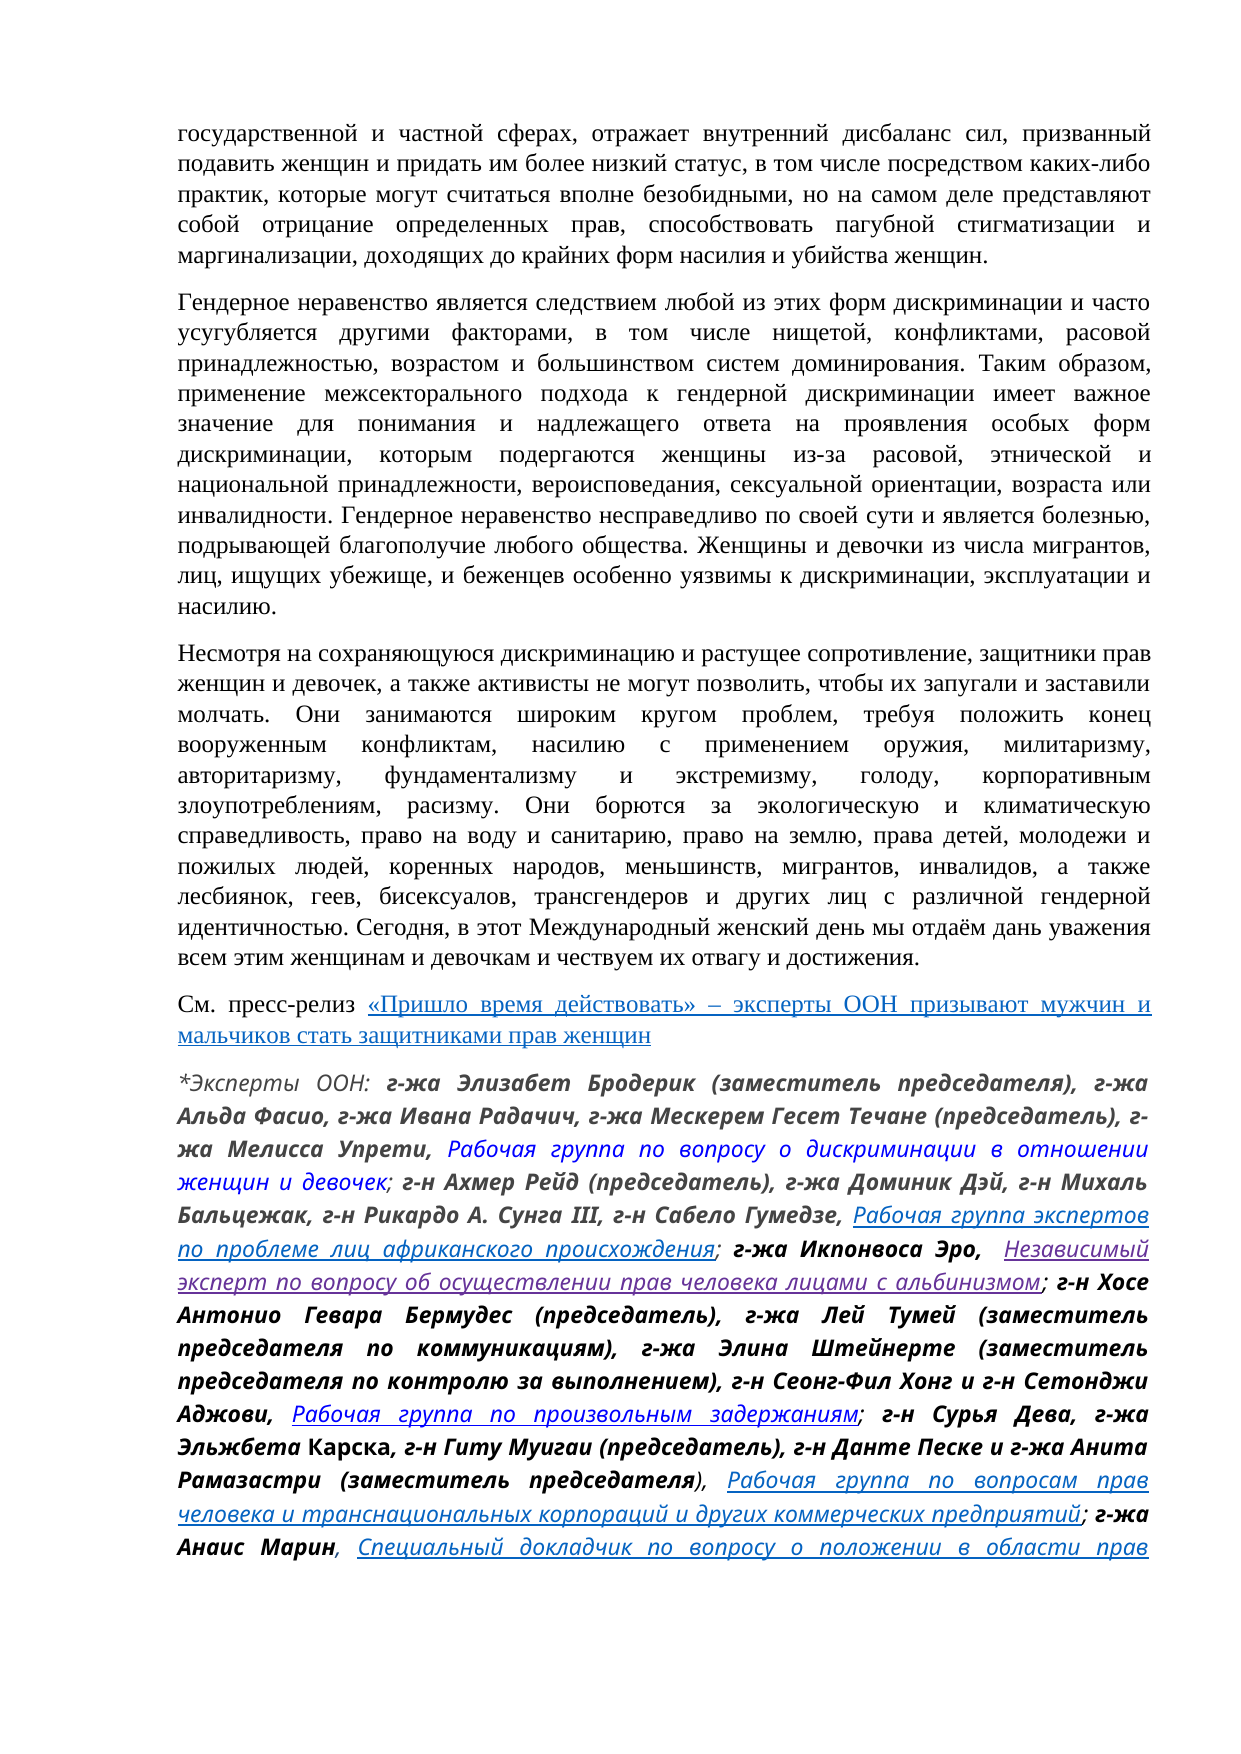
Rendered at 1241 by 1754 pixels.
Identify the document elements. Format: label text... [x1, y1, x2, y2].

text Несмотря на сохраняющуюся дискриминацию и растущее сопротивление, защитники прав женщин и девочек, а также активисты не могут позволить, чтобы их запугали и заставили молчать. Они занимаются широким кругом проблем, требуя положить конец вооруженным конфликтам, насилию с применением оружия, милитаризму, авторитаризму, фундаментализму и экстремизму, голоду, корпоративным злоупотреблениям, расизму. Они борются за экологическую и климатическую справедливость, право на воду и санитарию, право на землю, права детей, молодежи и пожилых людей, коренных народов, меньшинств, мигрантов, инвалидов, а также лесбиянок, геев, бисексуалов, трансгендеров и других лиц с различной гендерной идентичностью. Сегодня, в этот Международный женский день мы отдаём дань уважения всем этим женщинам и девочкам и чествуем их отвагу и достижения. [177, 638, 1152, 971]
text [177, 118, 1152, 268]
text Гендерное неравенство является следствием любой из этих форм дискриминации и часто усугубляется другими факторами, в том числе нищетой, конфликтами, расовой принадлежностью, возрастом и большинством систем доминирования. Таким образом, применение межсекторального подхода к гендерной дискриминации имеет важное значение для понимания и надлежащего ответа на проявления особых форм дискриминации, которым подергаются женщины из-за расовой, этнической и национальной принадлежности, вероисповедания, сексуальной ориентации, возраста или инвалидности. Гендерное неравенство несправедливо по своей сути и является болезнью, подрывающей благополучие любого общества. Женщины и девочки из числа мигрантов, лиц, ищущих убежище, и беженцев особенно уязвимы к дискриминации, эксплуатации и насилию. [177, 287, 1152, 620]
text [177, 1067, 1152, 1562]
text См. пресс-релиз «Пришло время действовать» – эксперты ООН призывают мужчин и мальчиков стать защитниками прав женщин [177, 989, 1152, 1048]
